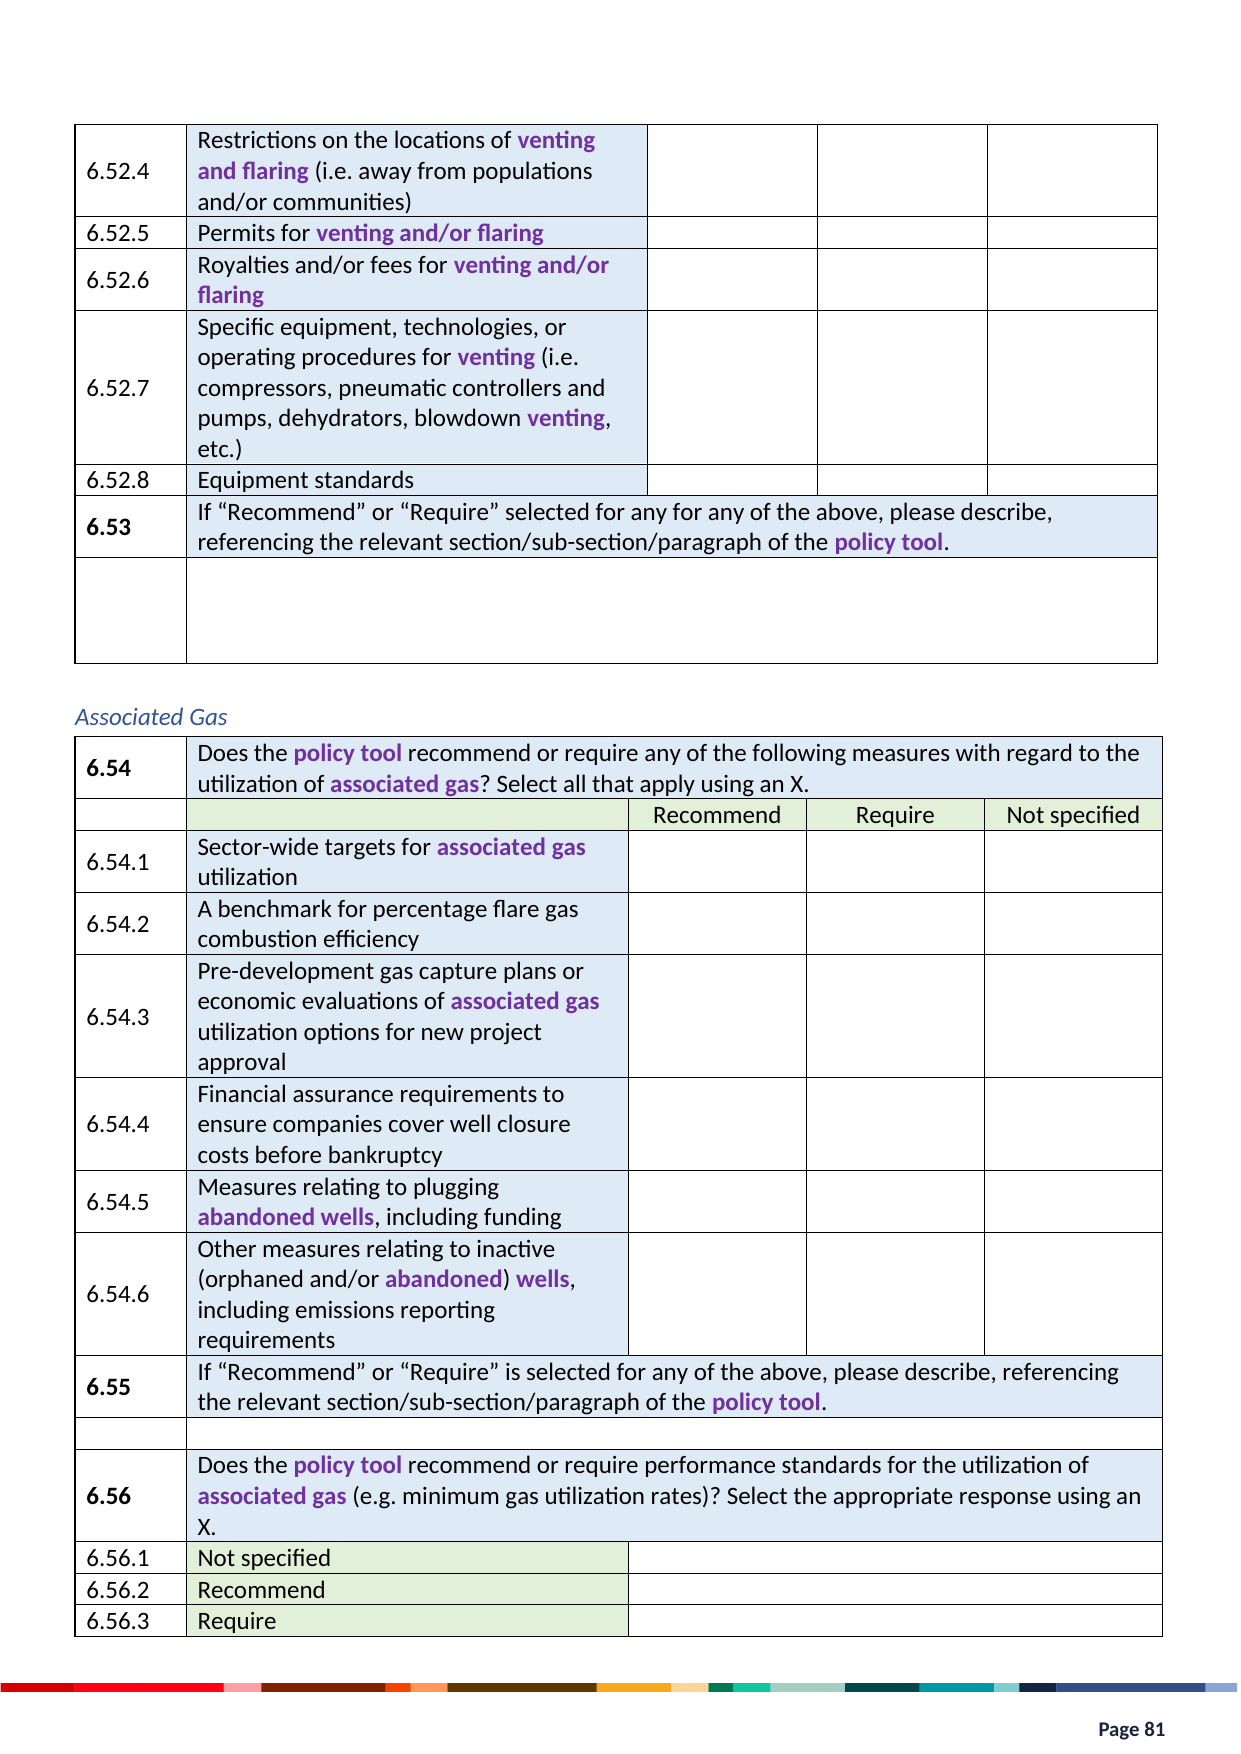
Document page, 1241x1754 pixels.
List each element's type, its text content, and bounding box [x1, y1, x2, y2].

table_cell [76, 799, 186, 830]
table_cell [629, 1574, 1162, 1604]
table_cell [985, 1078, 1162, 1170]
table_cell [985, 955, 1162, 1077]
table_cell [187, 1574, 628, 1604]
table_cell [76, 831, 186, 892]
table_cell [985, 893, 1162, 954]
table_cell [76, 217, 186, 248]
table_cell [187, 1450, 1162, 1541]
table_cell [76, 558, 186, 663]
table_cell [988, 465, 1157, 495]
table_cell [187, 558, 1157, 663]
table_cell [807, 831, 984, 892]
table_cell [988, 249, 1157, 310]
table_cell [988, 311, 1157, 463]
subtitle Associated Gas [75, 701, 1165, 732]
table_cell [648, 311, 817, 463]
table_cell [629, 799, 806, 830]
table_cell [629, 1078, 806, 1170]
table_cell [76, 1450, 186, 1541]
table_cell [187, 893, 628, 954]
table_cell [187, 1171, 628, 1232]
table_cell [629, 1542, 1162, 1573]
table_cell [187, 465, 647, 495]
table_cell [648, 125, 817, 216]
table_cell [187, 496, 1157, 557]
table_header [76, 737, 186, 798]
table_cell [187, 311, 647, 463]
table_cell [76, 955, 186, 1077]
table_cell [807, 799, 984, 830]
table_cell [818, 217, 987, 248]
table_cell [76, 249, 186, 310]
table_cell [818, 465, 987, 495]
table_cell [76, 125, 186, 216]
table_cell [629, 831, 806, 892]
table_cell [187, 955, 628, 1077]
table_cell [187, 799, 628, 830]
picture [0, 1683, 1236, 1692]
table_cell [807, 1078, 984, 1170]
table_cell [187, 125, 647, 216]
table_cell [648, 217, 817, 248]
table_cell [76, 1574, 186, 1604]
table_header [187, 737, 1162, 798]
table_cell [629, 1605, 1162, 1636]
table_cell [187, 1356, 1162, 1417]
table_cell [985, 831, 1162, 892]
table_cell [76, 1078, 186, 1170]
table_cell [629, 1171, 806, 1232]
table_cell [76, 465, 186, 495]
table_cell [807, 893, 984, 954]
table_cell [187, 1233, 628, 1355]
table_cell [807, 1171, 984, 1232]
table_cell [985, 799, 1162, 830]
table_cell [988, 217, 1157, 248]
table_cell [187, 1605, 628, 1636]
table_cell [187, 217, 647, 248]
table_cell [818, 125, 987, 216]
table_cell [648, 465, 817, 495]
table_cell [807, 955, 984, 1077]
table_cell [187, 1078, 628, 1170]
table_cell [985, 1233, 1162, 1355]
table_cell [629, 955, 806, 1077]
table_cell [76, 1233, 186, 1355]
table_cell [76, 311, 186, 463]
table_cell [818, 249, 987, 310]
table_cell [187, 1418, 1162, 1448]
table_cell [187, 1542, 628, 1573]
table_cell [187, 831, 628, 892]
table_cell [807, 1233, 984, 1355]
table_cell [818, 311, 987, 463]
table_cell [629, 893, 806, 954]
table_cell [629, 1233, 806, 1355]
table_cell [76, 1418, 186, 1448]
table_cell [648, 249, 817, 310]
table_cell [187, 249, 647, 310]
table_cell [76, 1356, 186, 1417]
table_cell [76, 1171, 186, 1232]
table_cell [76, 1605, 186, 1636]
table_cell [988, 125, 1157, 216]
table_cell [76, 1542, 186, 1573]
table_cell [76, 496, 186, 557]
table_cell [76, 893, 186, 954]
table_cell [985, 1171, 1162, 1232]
